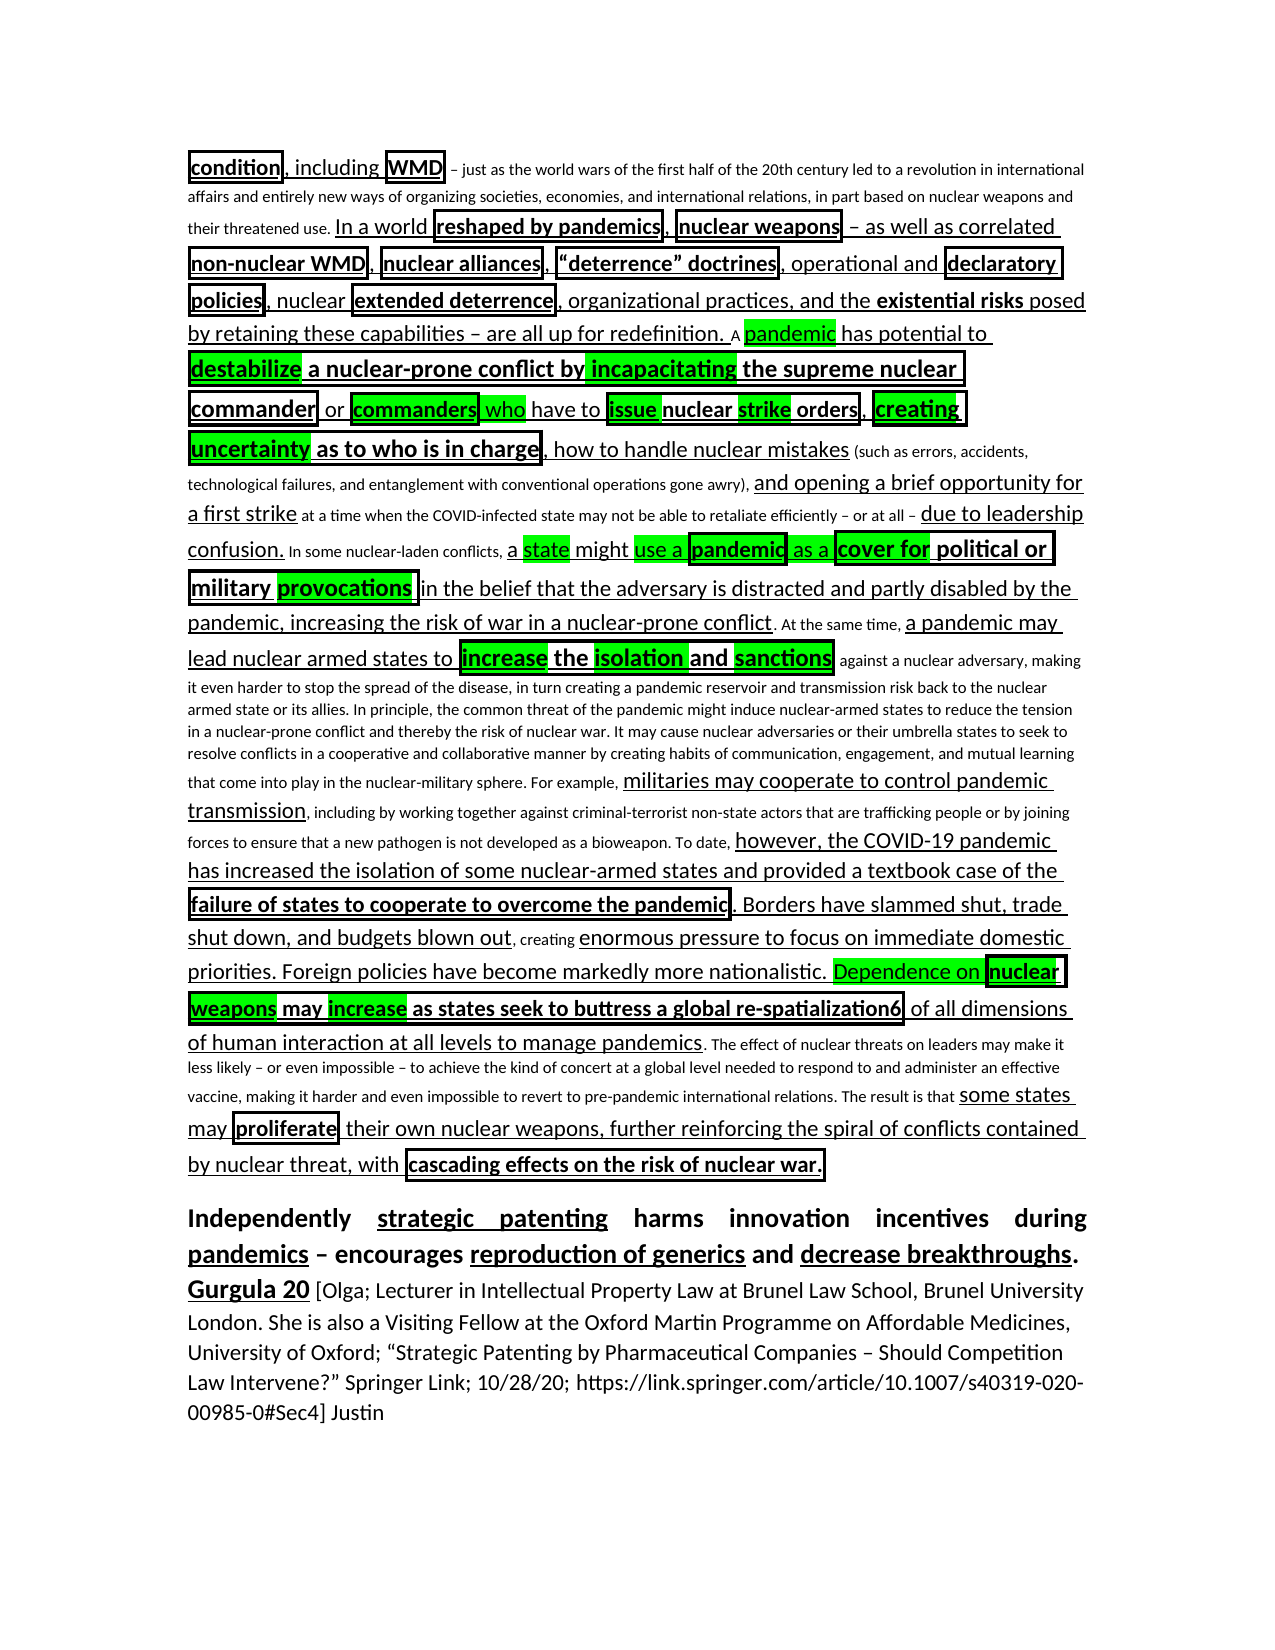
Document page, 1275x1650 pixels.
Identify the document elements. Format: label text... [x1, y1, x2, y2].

subtitle Independently strategic patenting harms innovation incentives during pandemics – encourages reproduction of generics and decrease breakthroughs. [187, 1201, 1087, 1270]
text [187, 150, 1087, 1182]
text Gurgula 20 [Olga; Lecturer in Intellectual Property Law at Brunel Law School, Brunel University London. She is also a Visiting Fellow at the Oxford Martin Programme on Affordable Medicines, University of Oxford; “Strategic Patenting by Pharmaceutical Companies – Should Competition Law Intervene?” Springer Link; 10/28/20; https://link.springer.com/article/10.1007/s40319-020-00985-0#Sec4] Justin [187, 1272, 1087, 1426]
